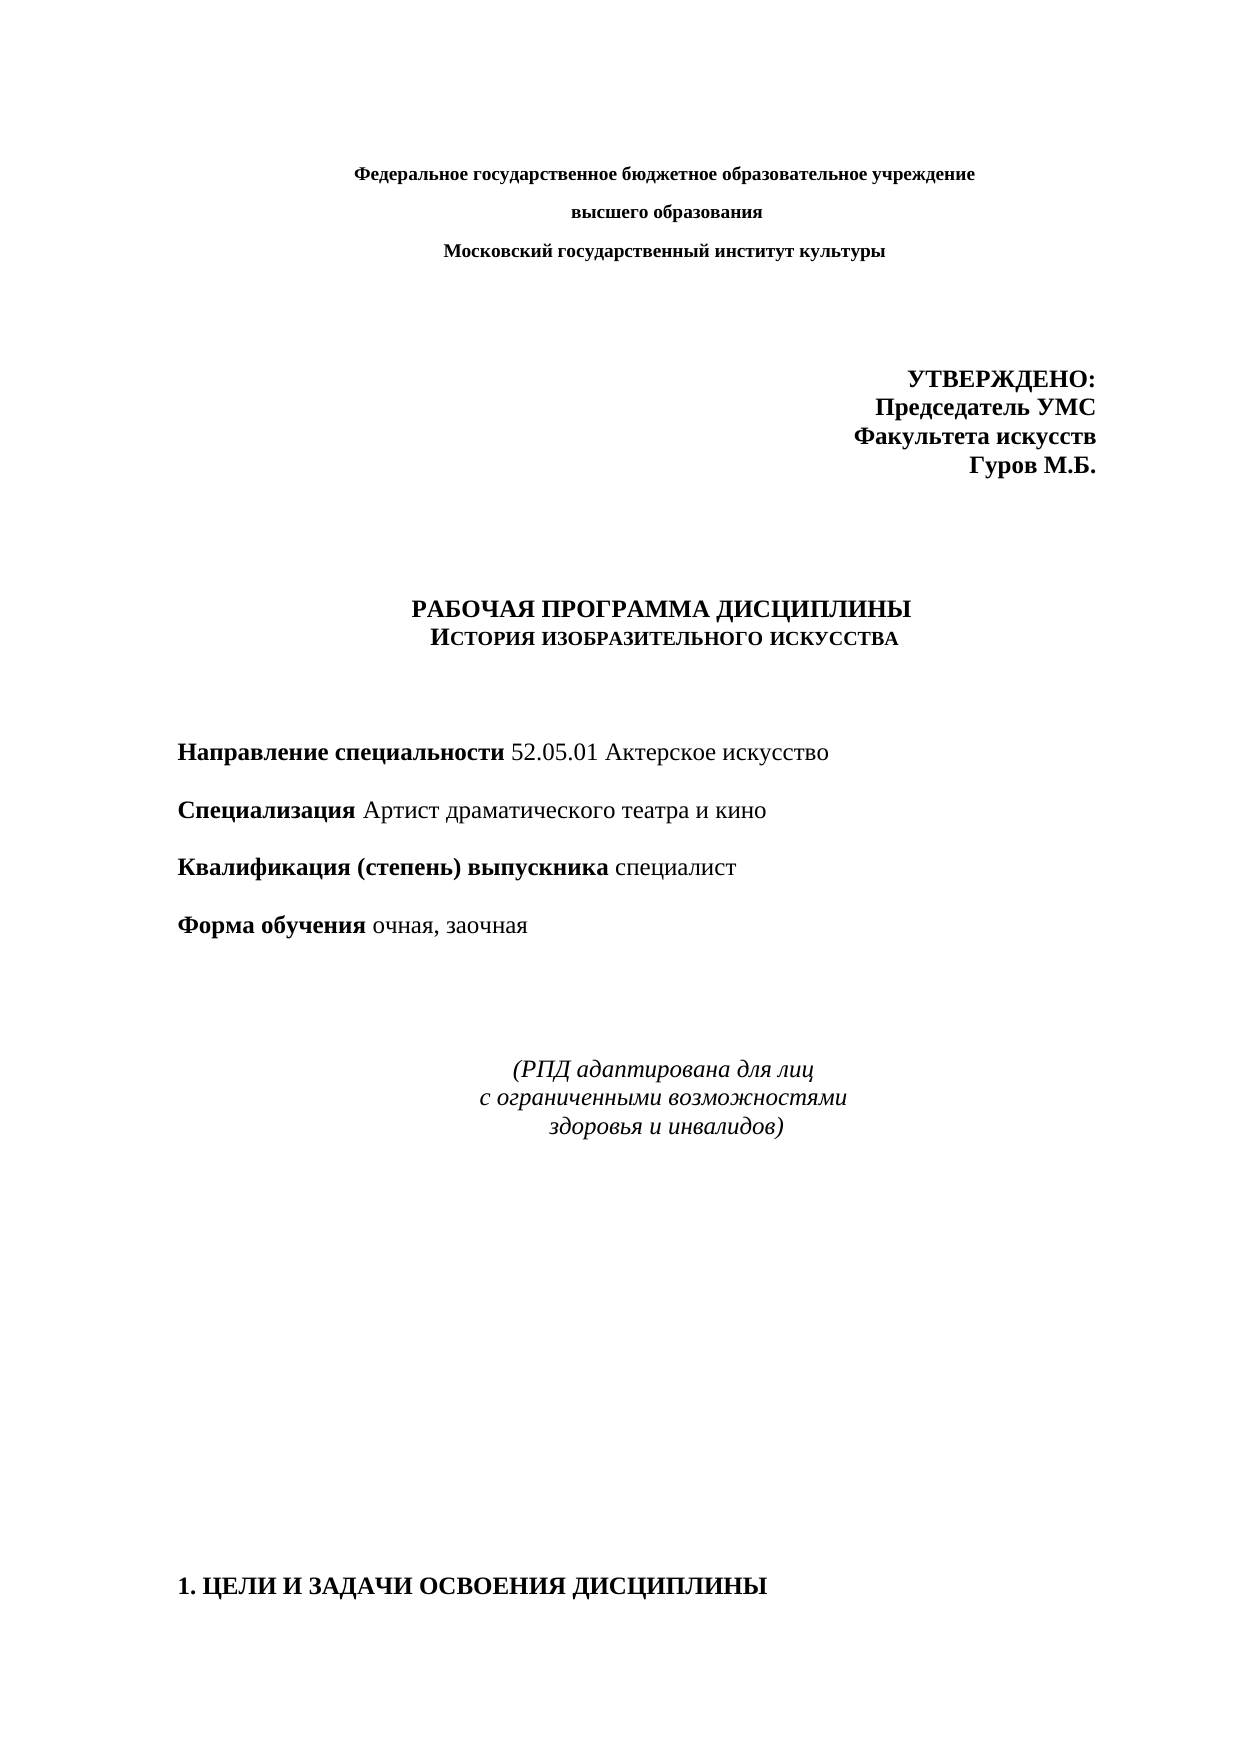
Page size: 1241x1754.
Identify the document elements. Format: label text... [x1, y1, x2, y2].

text здоровья и инвалидов) [177, 1111, 1152, 1140]
table_header УТВЕРЖДЕНО: Председатель УМС Факультета искусств Гуров М.Б. [665, 364, 1107, 479]
text РАБОЧАЯ ПРОГРАММА ДИСЦИПЛИНЫ История изобразительного искусства [177, 594, 1152, 651]
text Квалификация (степень) выпускника специалист [177, 852, 1152, 881]
text Федеральное государственное бюджетное образовательное учреждение [177, 162, 1152, 201]
text Специализация Артист драматического театра и кино [177, 795, 1152, 824]
text (РПД адаптирована для лиц [177, 1054, 1152, 1082]
text Форма обучения очная, заочная [177, 910, 1152, 939]
text Направление специальности 52.05.01 Актерское искусство [177, 737, 1152, 766]
text Московский государственный институт культуры [177, 239, 1152, 277]
text 1. ЦЕЛИ И ЗАДАЧИ ОСВОЕНИЯ ДИСЦИПЛИНЫ [177, 1571, 1152, 1600]
text с ограниченными возможностями [177, 1082, 1152, 1111]
text высшего образования [177, 201, 1152, 239]
